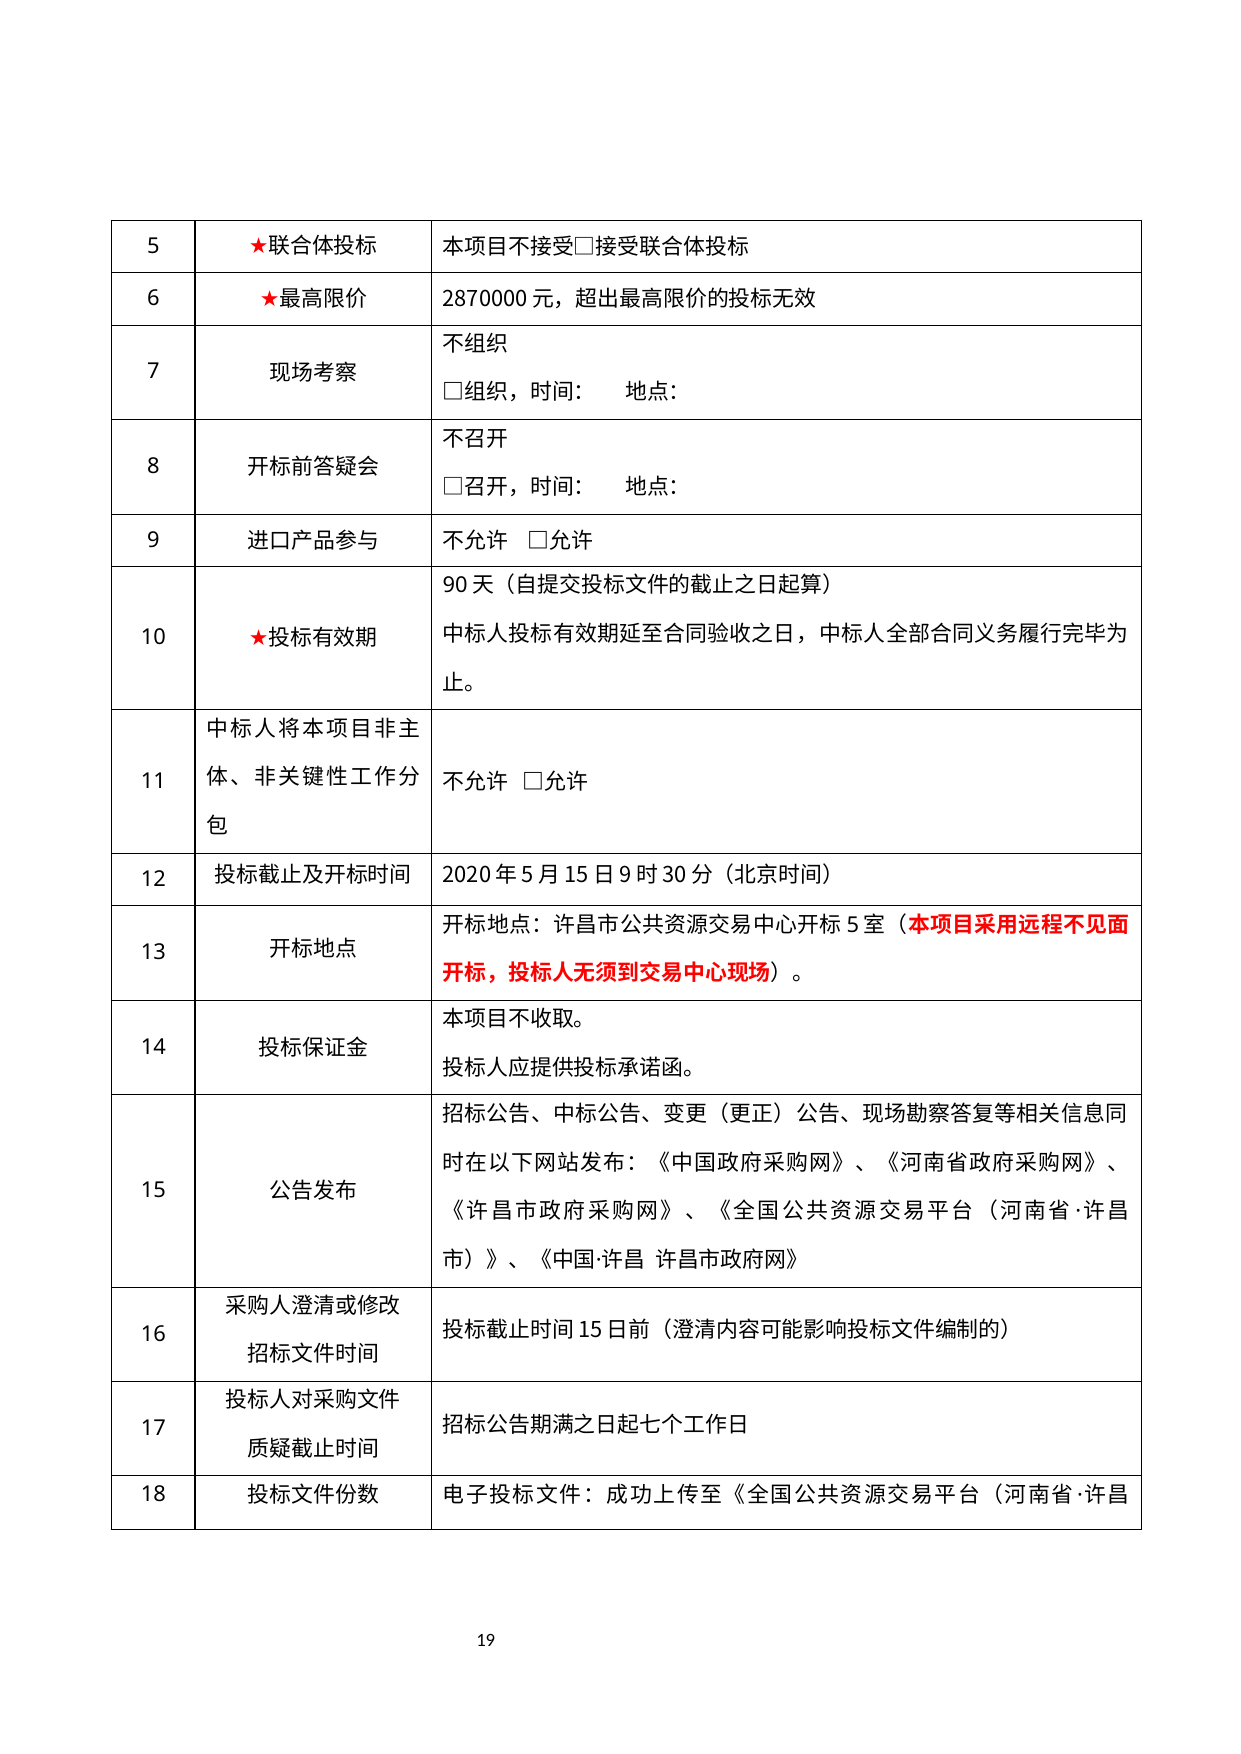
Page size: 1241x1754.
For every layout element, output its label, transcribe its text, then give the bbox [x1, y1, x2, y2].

table_cell 2870000元，超出最高限价的投标无效 [432, 273, 1141, 324]
table_cell 采购人澄清或修改 招标文件时间 [196, 1288, 431, 1381]
table_cell 中标人将本项目非主体、非关键性工作分包 [196, 710, 431, 853]
table_cell 12 [112, 854, 194, 905]
table_cell 投标文件份数 [196, 1476, 431, 1528]
table_cell 开标地点：许昌市公共资源交易中心开标5室（本项目采用远程不见面开标，投标人无须到交易中心现场）。 [432, 906, 1141, 1000]
table_cell 公告发布 [196, 1095, 431, 1287]
table_cell 招标公告期满之日起七个工作日 [432, 1382, 1141, 1475]
table_cell 18 [112, 1476, 194, 1528]
table_cell 不允许 □允许 [432, 710, 1141, 853]
table_cell 16 [112, 1288, 194, 1381]
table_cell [432, 1476, 1141, 1528]
table_cell 开标前答疑会 [196, 420, 431, 513]
table_cell ★联合体投标 [196, 221, 431, 272]
table_cell 7 [112, 326, 194, 419]
table_cell 不允许 □允许 [432, 515, 1141, 566]
table_cell 9 [112, 515, 194, 566]
table_cell 90天（自提交投标文件的截止之日起算） 中标人投标有效期延至合同验收之日，中标人全部合同义务履行完毕为止。 [432, 567, 1141, 709]
table_cell 10 [112, 567, 194, 709]
table_cell 招标公告、中标公告、变更（更正）公告、现场勘察答复等相关信息同时在以下网站发布：《中国政府采购网》、《河南省政府采购网》、《许昌市政府采购网》、《全国公共资源交易平台（河南省·许昌市）》、《中国·许昌 许昌市政府网》 [432, 1095, 1141, 1287]
table_cell 投标保证金 [196, 1001, 431, 1094]
table_cell 14 [112, 1001, 194, 1094]
table_cell 不组织 □组织，时间： 地点： [432, 326, 1141, 419]
table_cell ★最高限价 [196, 273, 431, 324]
table_cell 5 [112, 221, 194, 272]
table_cell 13 [112, 906, 194, 1000]
table_cell 本项目不收取。 投标人应提供投标承诺函。 [432, 1001, 1141, 1094]
table_cell 投标人对采购文件 质疑截止时间 [196, 1382, 431, 1475]
table_cell 现场考察 [196, 326, 431, 419]
table_cell 开标地点 [196, 906, 431, 1000]
table_cell 本项目不接受□接受联合体投标 [432, 221, 1141, 272]
table_cell ★投标有效期 [196, 567, 431, 709]
table_cell 6 [112, 273, 194, 324]
table_cell 进口产品参与 [196, 515, 431, 566]
table_cell 投标截止时间15日前（澄清内容可能影响投标文件编制的） [432, 1288, 1141, 1381]
table_cell 不召开 □召开，时间： 地点： [432, 420, 1141, 513]
table_cell 投标截止及开标时间 [196, 854, 431, 905]
table_cell 15 [112, 1095, 194, 1287]
table_cell 8 [112, 420, 194, 513]
table_cell 11 [112, 710, 194, 853]
table_cell 17 [112, 1382, 194, 1475]
table_cell 2020年5月15日9时30分（北京时间） [432, 854, 1141, 905]
